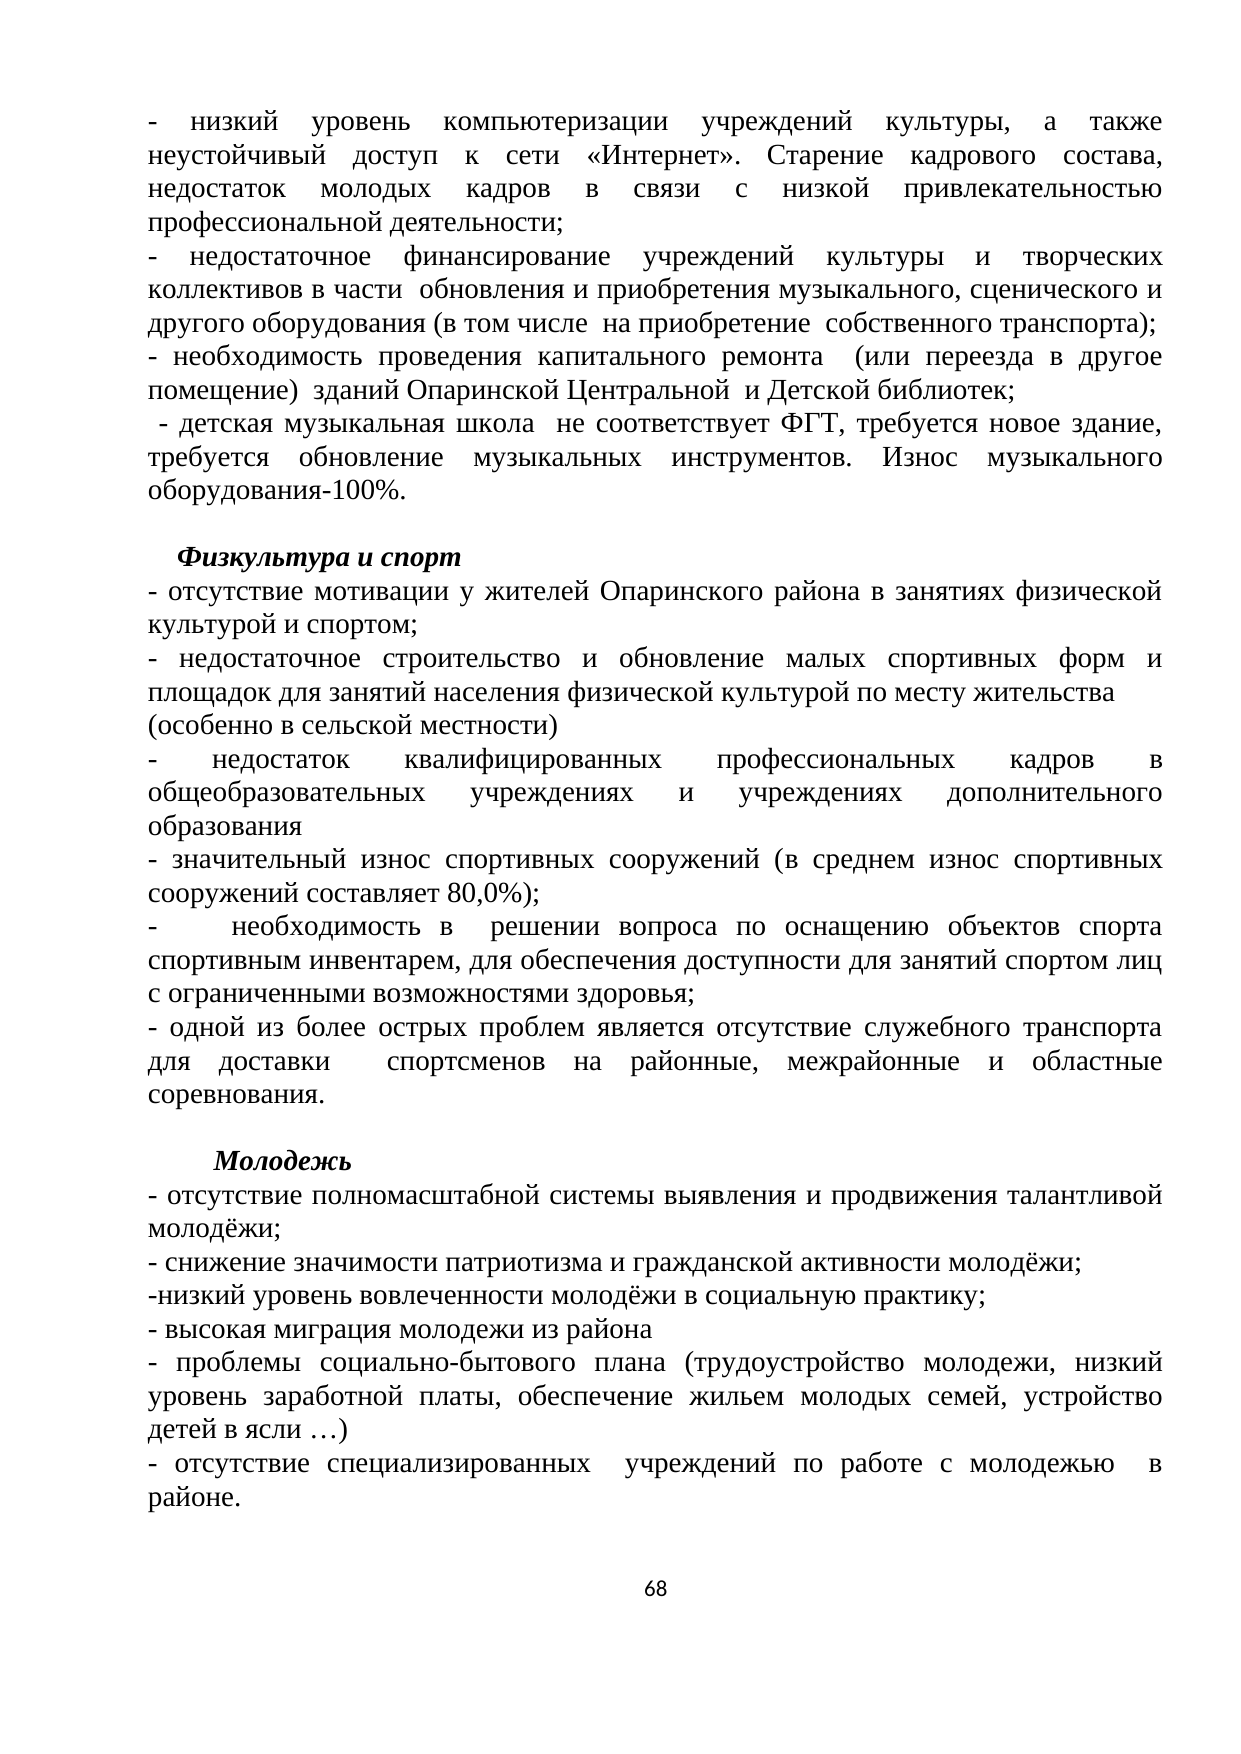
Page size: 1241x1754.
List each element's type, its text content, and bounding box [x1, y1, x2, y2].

text - отсутствие полномасштабной системы выявления и продвижения талантливой молодёжи; [148, 1177, 1163, 1244]
text - недостаточное строительство и обновление малых спортивных форм и площадок для занятий населения физической культурой по месту жительства [148, 640, 1163, 707]
text - отсутствие специализированных учреждений по работе с молодежью в районе. [148, 1445, 1163, 1512]
text - значительный износ спортивных сооружений (в среднем износ спортивных сооружений составляет 80,0%); [148, 841, 1163, 908]
text Физкультура и спорт [148, 539, 1163, 573]
text - детская музыкальная школа не соответствует ФГТ, требуется новое здание, требуется обновление музыкальных инструментов. Износ музыкального оборудования-100%. [148, 405, 1163, 506]
text - недостаток квалифицированных профессиональных кадров в общеобразовательных учреждениях и учреждениях дополнительного образования [148, 741, 1163, 841]
text Молодежь [148, 1143, 1163, 1177]
text - необходимость проведения капитального ремонта (или переезда в другое помещение) зданий Опаринской Центральной и Детской библиотек; [148, 338, 1163, 405]
text - одной из более острых проблем является отсутствие служебного транспорта для доставки спортсменов на районные, межрайонные и областные соревнования. [148, 1009, 1163, 1110]
text - высокая миграция молодежи из района [148, 1311, 1163, 1344]
text (особенно в сельской местности) [148, 707, 1163, 741]
text -низкий уровень вовлеченности молодёжи в социальную практику; [148, 1277, 1163, 1311]
text - необходимость в решении вопроса по оснащению объектов спорта спортивным инвентарем, для обеспечения доступности для занятий спортом лиц с ограниченными возможностями здоровья; [148, 908, 1163, 1009]
text - недостаточное финансирование учреждений культуры и творческих коллективов в части обновления и приобретения музыкального, сценического и другого оборудования (в том числе на приобретение собственного транспорта); [148, 238, 1163, 338]
text - снижение значимости патриотизма и гражданской активности молодёжи; [148, 1244, 1163, 1277]
text - низкий уровень компьютеризации учреждений культуры, а также неустойчивый доступ к сети «Интернет». Старение кадрового состава, недостаток молодых кадров в связи с низкой привлекательностью профессиональной деятельности; [148, 103, 1163, 238]
text - отсутствие мотивации у жителей Опаринского района в занятиях физической культурой и спортом; [148, 573, 1163, 640]
text - проблемы социально-бытового плана (трудоустройство молодежи, низкий уровень заработной платы, обеспечение жильем молодых семей, устройство детей в ясли …) [148, 1344, 1163, 1445]
